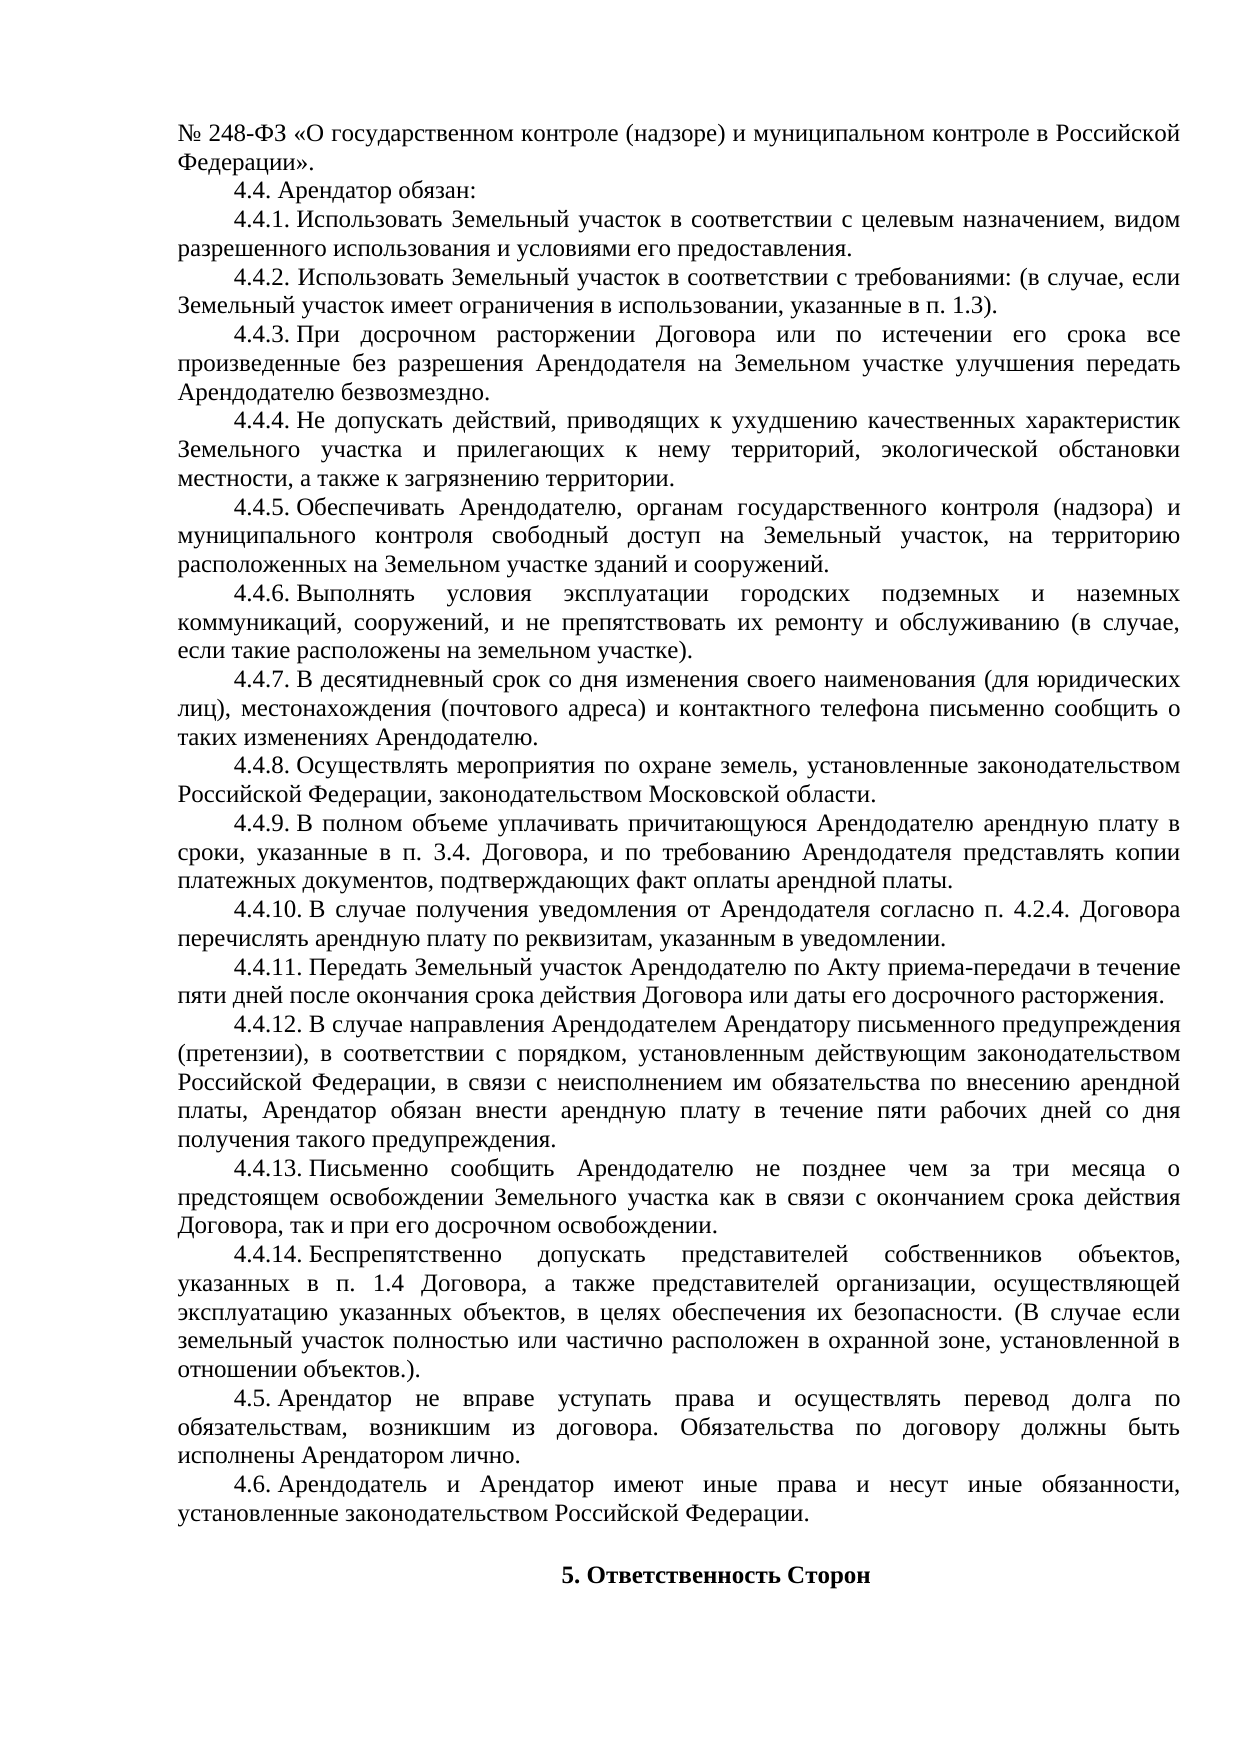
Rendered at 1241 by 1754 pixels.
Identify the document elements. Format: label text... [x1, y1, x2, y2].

text 4.4.4. Не допускать действий, приводящих к ухудшению качественных характеристик Земельного участка и прилегающих к нему территорий, экологической обстановки местности, а также к загрязнению территории. [177, 406, 1181, 492]
text 4.4.7. В десятидневный срок со дня изменения своего наименования (для юридических лиц), местонахождения (почтового адреса) и контактного телефона письменно сообщить о таких изменениях Арендодателю. [177, 664, 1181, 751]
text 4.6. Арендодатель и Арендатор имеют иные права и несут иные обязанности, установленные законодательством Российской Федерации. [177, 1469, 1181, 1527]
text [177, 118, 1181, 176]
text 4.4.2. Использовать Земельный участок в соответствии с требованиями: (в случае, если Земельный участок имеет ограничения в использовании, указанные в п. 1.3). [177, 262, 1181, 319]
text 4.4.12. В случае направления Арендодателем Арендатору письменного предупреждения (претензии), в соответствии с порядком, установленным действующим законодательством Российской Федерации, в связи с неисполнением им обязательства по внесению арендной платы, Арендатор обязан внести арендную плату в течение пяти рабочих дней со дня получения такого предупреждения. [177, 1009, 1181, 1153]
text 4.4.10. В случае получения уведомления от Арендодателя согласно п. 4.2.4. Договора перечислять арендную плату по реквизитам, указанным в уведомлении. [177, 894, 1181, 952]
text 4.4.6. Выполнять условия эксплуатации городских подземных и наземных коммуникаций, сооружений, и не препятствовать их ремонту и обслуживанию (в случае, если такие расположены на земельном участке). [177, 578, 1181, 664]
text 4.4.5. Обеспечивать Арендодателю, органам государственного контроля (надзора) и муниципального контроля свободный доступ на Земельный участок, на территорию расположенных на Земельном участке зданий и сооружений. [177, 492, 1181, 578]
text 4.4.1. Использовать Земельный участок в соответствии с целевым назначением, видом разрешенного использования и условиями его предоставления. [177, 204, 1181, 262]
text 4.4.13. Письменно сообщить Арендодателю не позднее чем за три месяца о предстоящем освобождении Земельного участка как в связи с окончанием срока действия Договора, так и при его досрочном освобождении. [177, 1153, 1181, 1239]
text 4.4.14. Беспрепятственно допускать представителей собственников объектов, указанных в п. 1.4 Договора, а также представителей организации, осуществляющей эксплуатацию указанных объектов, в целях обеспечения их безопасности. (В случае если земельный участок полностью или частично расположен в охранной зоне, установленной в отношении объектов.). [177, 1239, 1181, 1383]
text 4.4.11. Передать Земельный участок Арендодателю по Акту приема-передачи в течение пяти дней после окончания срока действия Договора или даты его досрочного расторжения. [177, 952, 1181, 1009]
text 4.4.8. Осуществлять мероприятия по охране земель, установленные законодательством Российской Федерации, законодательством Московской области. [177, 751, 1181, 808]
text 4.4.3. При досрочном расторжении Договора или по истечении его срока все произведенные без разрешения Арендодателя на Земельном участке улучшения передать Арендодателю безвозмездно. [177, 319, 1181, 406]
text 4.4. Арендатор обязан: [177, 176, 1181, 204]
text 4.5. Арендатор не вправе уступать права и осуществлять перевод долга по обязательствам, возникшим из договора. Обязательства по договору должны быть исполнены Арендатором лично. [177, 1383, 1181, 1469]
text 4.4.9. В полном объеме уплачивать причитающуюся Арендодателю арендную плату в сроки, указанные в п. 3.4. Договора, и по требованию Арендодателя представлять копии платежных документов, подтверждающих факт оплаты арендной платы. [177, 808, 1181, 894]
text 5. Ответственность Сторон [177, 1560, 1181, 1589]
